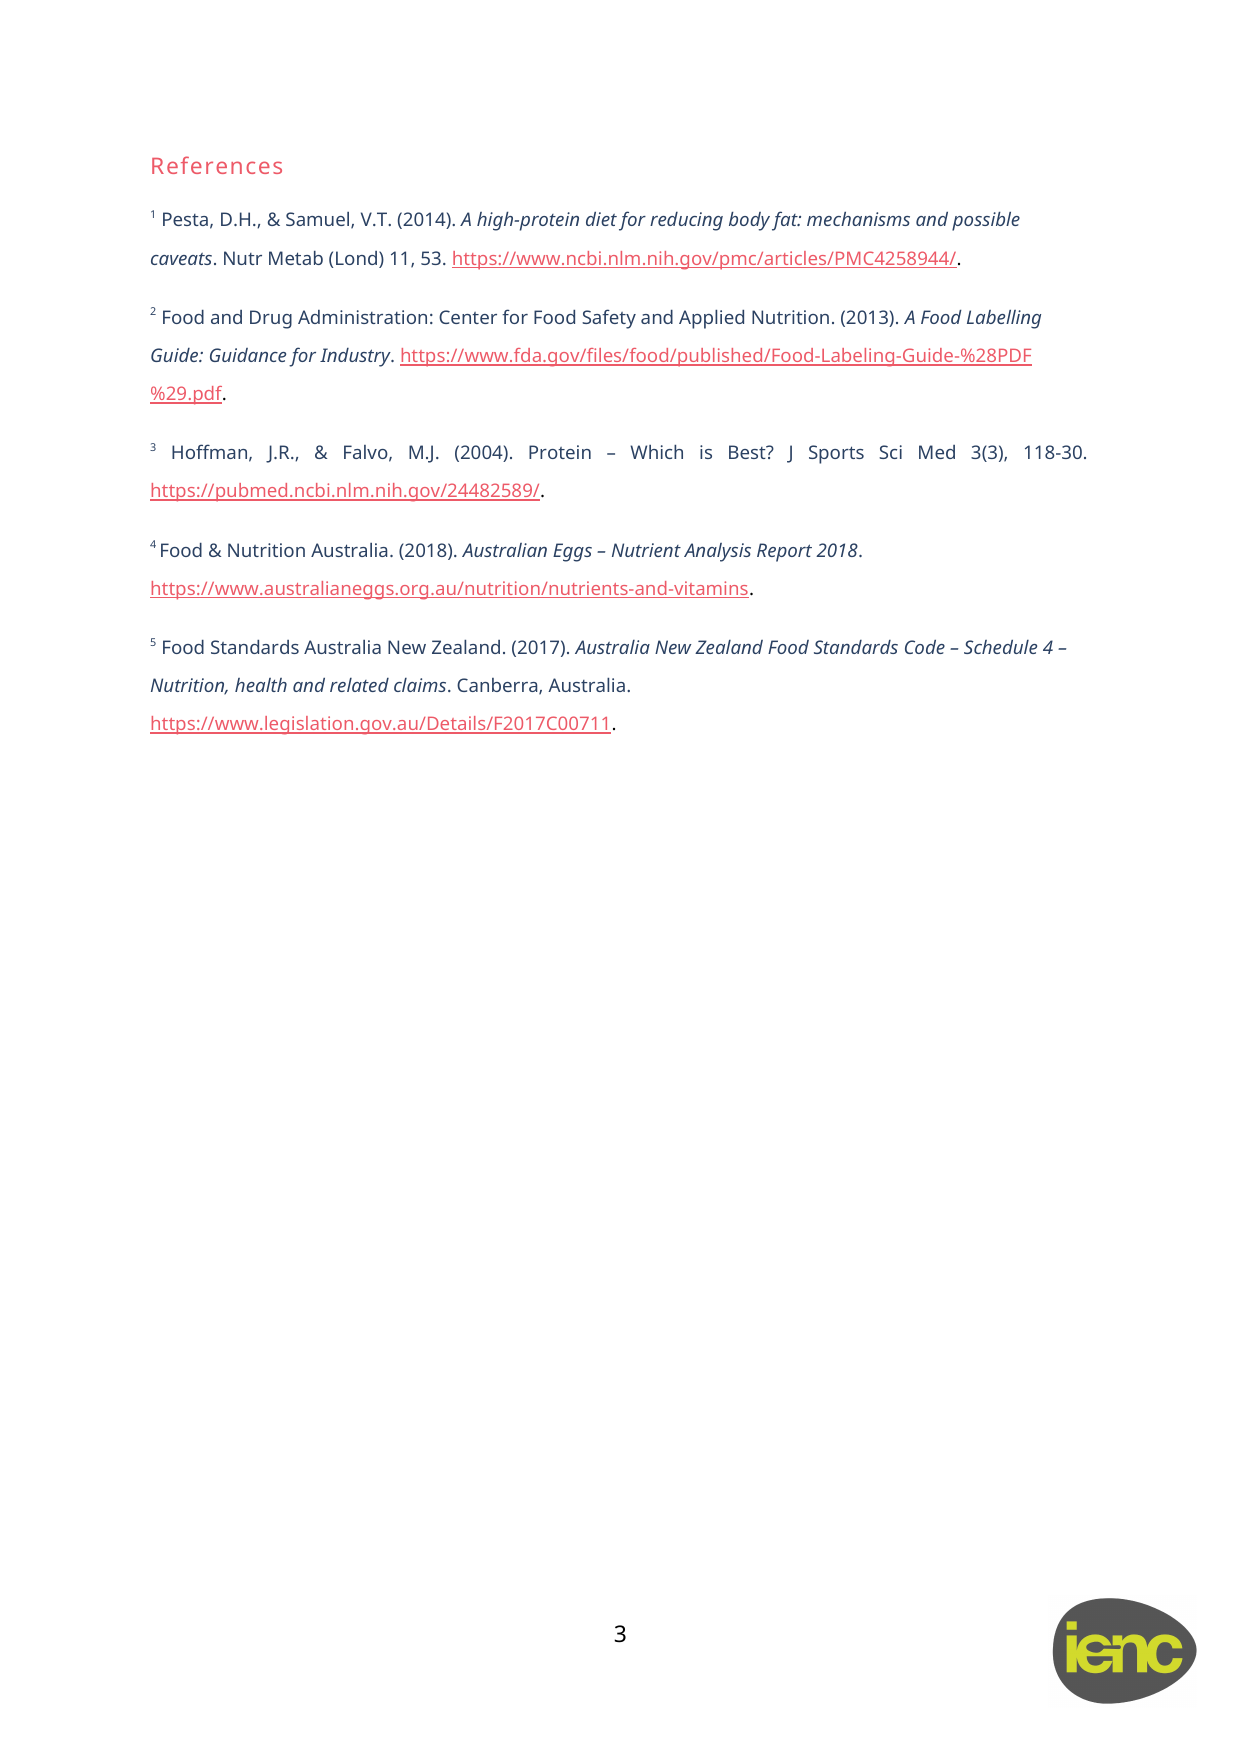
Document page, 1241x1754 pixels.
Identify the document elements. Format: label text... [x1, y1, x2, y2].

text 1 Pesta, D.H., & Samuel, V.T. (2014). A high-protein diet for reducing body fat: mechanisms and possible caveats. Nutr Metab (Lond) 11, 53. https://www.ncbi.nlm.nih.gov/pmc/articles/PMC4258944/. [150, 207, 1090, 271]
text 4 Food & Nutrition Australia. (2018). Australian Eggs – Nutrient Analysis Report 2018. https://www.australianeggs.org.au/nutrition/nutrients-and-vitamins. [150, 537, 1090, 601]
text 3 Hoffman, J.R., & Falvo, M.J. (2004). Protein – Which is Best? J Sports Sci Med 3(3), 118-30. https://pubmed.ncbi.nlm.nih.gov/24482589/. [150, 439, 1090, 503]
text 2 Food and Drug Administration: Center for Food Safety and Applied Nutrition. (2013). A Food Labelling Guide: Guidance for Industry. https://www.fda.gov/files/food/published/Food-Labeling-Guide-%28PDF%29.pdf. [150, 304, 1090, 406]
text 5 Food Standards Australia New Zealand. (2017). Australia New Zealand Food Standards Code – Schedule 4 – Nutrition, health and related claims. Canberra, Australia. https://www.legislation.gov.au/Details/F2017C00711. [150, 634, 1090, 736]
subtitle References [150, 150, 1090, 181]
picture [1047, 1595, 1198, 1708]
